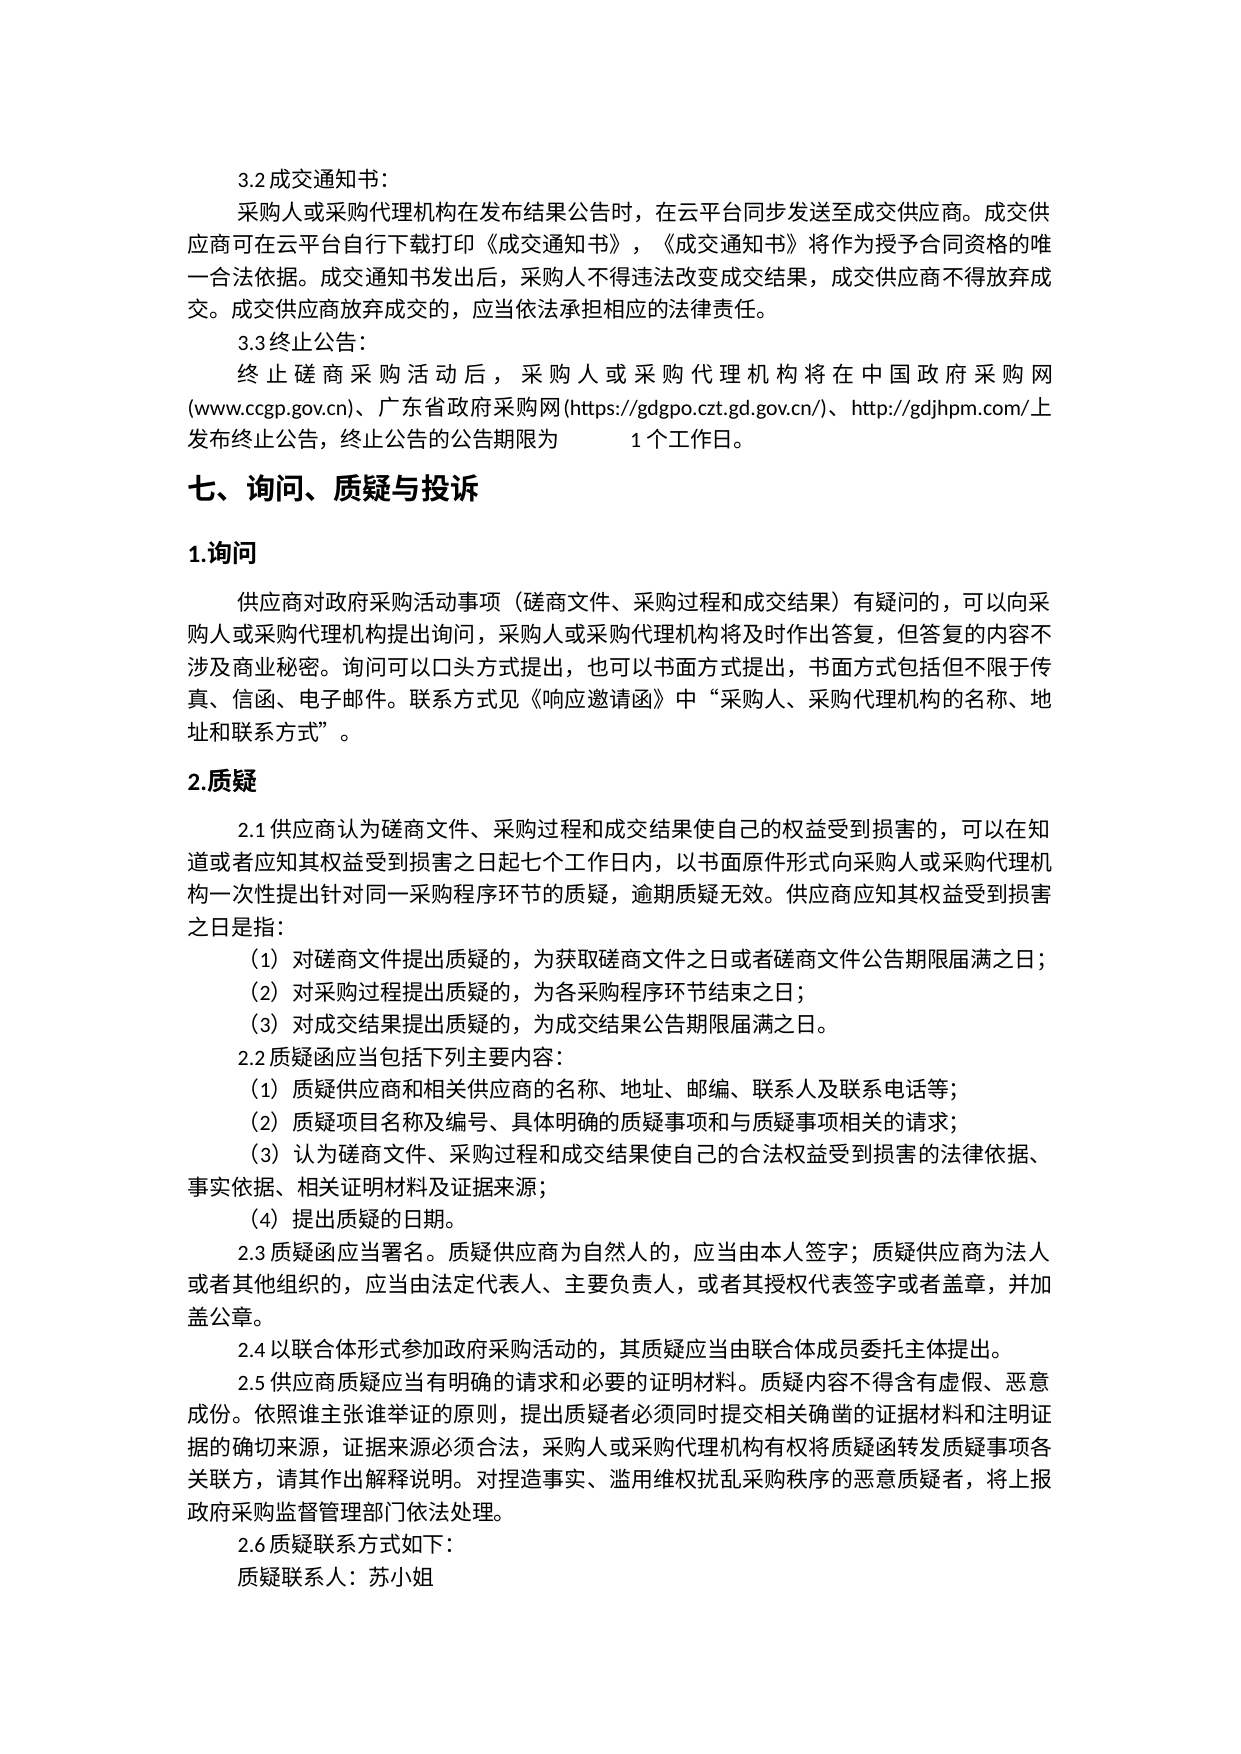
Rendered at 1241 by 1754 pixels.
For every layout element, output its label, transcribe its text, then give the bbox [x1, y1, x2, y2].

text 七、询问、质疑与投诉 [187, 454, 1053, 519]
text 质疑联系人：苏小姐 [187, 1559, 1053, 1592]
text （1）对磋商文件提出质疑的，为获取磋商文件之日或者磋商文件公告期限届满之日； [187, 942, 1053, 974]
text 3.2成交通知书： [187, 162, 1053, 194]
text （3）认为磋商文件、采购过程和成交结果使自己的合法权益受到损害的法律依据、事实依据、相关证明材料及证据来源； [187, 1137, 1053, 1202]
text （4）提出质疑的日期。 [187, 1202, 1053, 1234]
text 2.1供应商认为磋商文件、采购过程和成交结果使自己的权益受到损害的，可以在知道或者应知其权益受到损害之日起七个工作日内，以书面原件形式向采购人或采购代理机构一次性提出针对同一采购程序环节的质疑，逾期质疑无效。供应商应知其权益受到损害之日是指： [187, 812, 1053, 942]
text 2.6质疑联系方式如下： [187, 1527, 1053, 1559]
text 2.3质疑函应当署名。质疑供应商为自然人的，应当由本人签字；质疑供应商为法人或者其他组织的，应当由法定代表人、主要负责人，或者其授权代表签字或者盖章，并加盖公章。 [187, 1234, 1053, 1332]
text 2.质疑 [187, 747, 1053, 812]
text （2）对采购过程提出质疑的，为各采购程序环节结束之日； [187, 974, 1053, 1007]
text （2）质疑项目名称及编号、具体明确的质疑事项和与质疑事项相关的请求； [187, 1104, 1053, 1137]
text 终止磋商采购活动后，采购人或采购代理机构将在中国政府采购网(www.ccgp.gov.cn)、广东省政府采购网(https://gdgpo.czt.gd.gov.cn/)、http://gdjhpm.com/上发布终止公告，终止公告的公告期限为 1 个工作日。 [187, 357, 1053, 454]
text 采购人或采购代理机构在发布结果公告时，在云平台同步发送至成交供应商。成交供应商可在云平台自行下载打印《成交通知书》，《成交通知书》将作为授予合同资格的唯一合法依据。成交通知书发出后，采购人不得违法改变成交结果，成交供应商不得放弃成交。成交供应商放弃成交的，应当依法承担相应的法律责任。 [187, 194, 1053, 324]
text 3.3终止公告： [187, 324, 1053, 357]
text （3）对成交结果提出质疑的，为成交结果公告期限届满之日。 [187, 1007, 1053, 1039]
text 2.2质疑函应当包括下列主要内容： [187, 1039, 1053, 1072]
text 1.询问 [187, 519, 1053, 584]
text 2.5供应商质疑应当有明确的请求和必要的证明材料。质疑内容不得含有虚假、恶意成份。依照谁主张谁举证的原则，提出质疑者必须同时提交相关确凿的证据材料和注明证据的确切来源，证据来源必须合法，采购人或采购代理机构有权将质疑函转发质疑事项各关联方，请其作出解释说明。对捏造事实、滥用维权扰乱采购秩序的恶意质疑者，将上报政府采购监督管理部门依法处理。 [187, 1364, 1053, 1527]
text 2.4以联合体形式参加政府采购活动的，其质疑应当由联合体成员委托主体提出。 [187, 1332, 1053, 1364]
text 供应商对政府采购活动事项（磋商文件、采购过程和成交结果）有疑问的，可以向采购人或采购代理机构提出询问，采购人或采购代理机构将及时作出答复，但答复的内容不涉及商业秘密。询问可以口头方式提出，也可以书面方式提出，书面方式包括但不限于传真、信函、电子邮件。联系方式见《响应邀请函》中“采购人、采购代理机构的名称、地址和联系方式”。 [187, 584, 1053, 747]
text （1）质疑供应商和相关供应商的名称、地址、邮编、联系人及联系电话等； [187, 1072, 1053, 1104]
